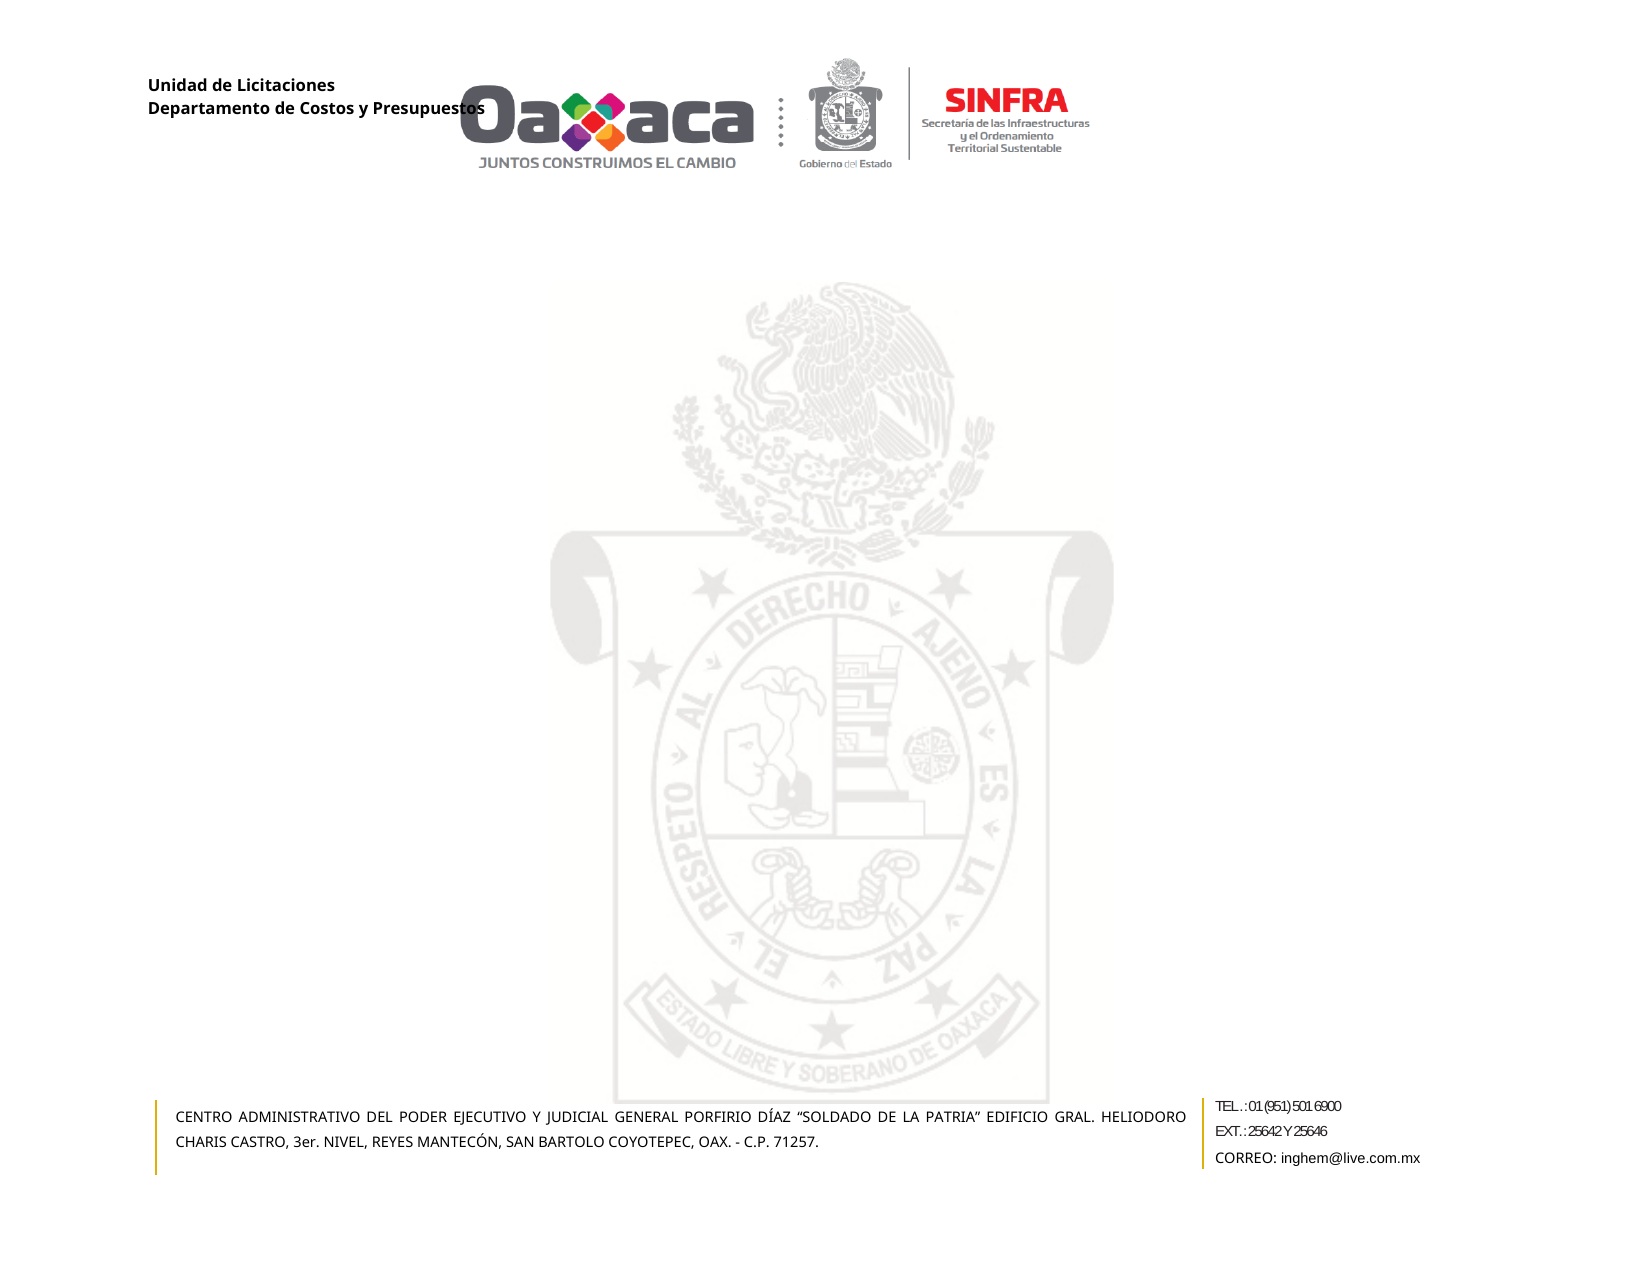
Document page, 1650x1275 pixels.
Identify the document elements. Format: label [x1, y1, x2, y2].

picture [549, 282, 1114, 1104]
picture [420, 49, 1122, 178]
